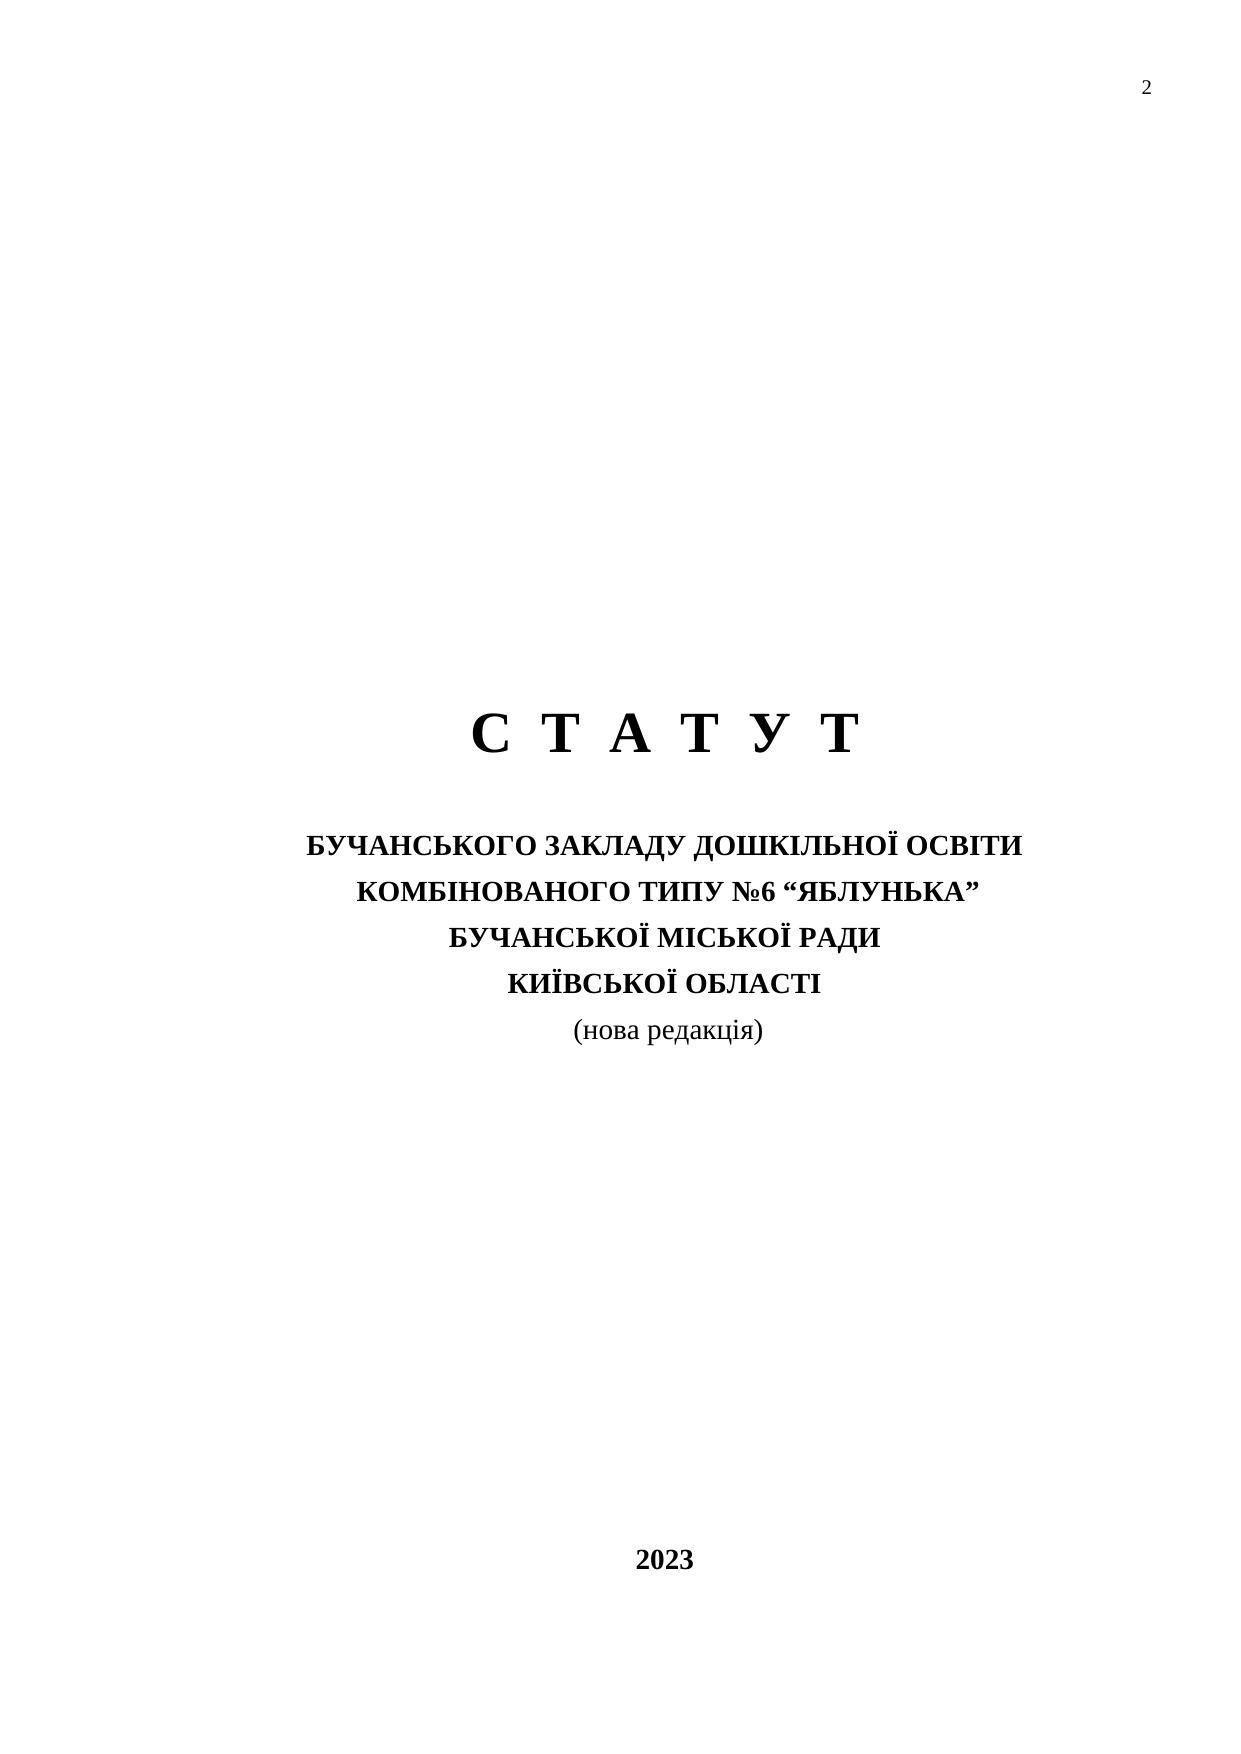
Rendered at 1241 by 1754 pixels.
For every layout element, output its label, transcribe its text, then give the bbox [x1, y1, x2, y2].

text БУЧАНСЬКОЇ МІСЬКОЇ РАДИ [177, 920, 1152, 954]
text КИЇВСЬКОЇ ОБЛАСТІ [177, 966, 1152, 1000]
text (нова редакція) [177, 1012, 1152, 1046]
text 2023 [177, 1542, 1152, 1576]
text С Т А Т У Т [177, 698, 1152, 765]
text КОМБІНОВАНОГО ТИПУ №6 “ЯБЛУНЬКА” [177, 874, 1152, 908]
text БУЧАНСЬКОГО ЗАКЛАДУ ДОШКІЛЬНОЇ ОСВІТИ [177, 828, 1152, 862]
